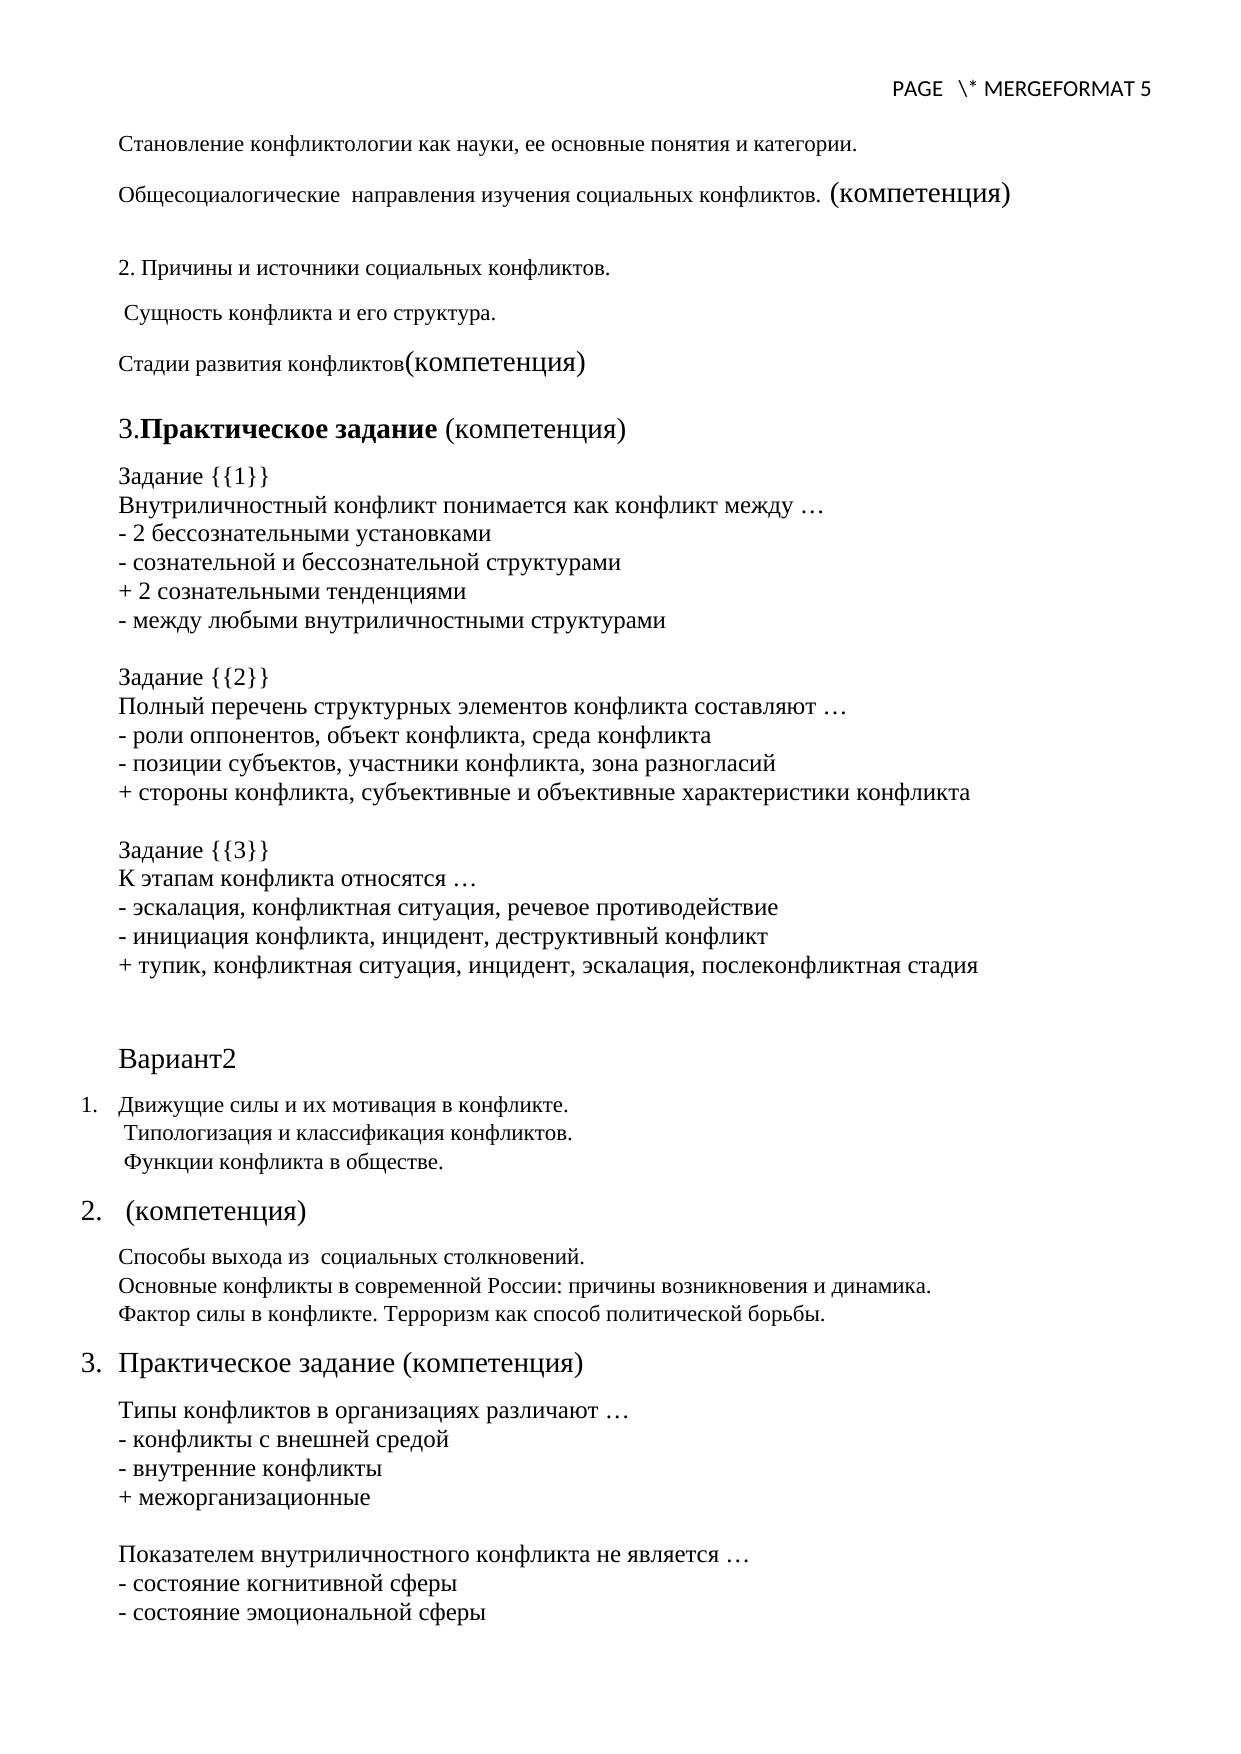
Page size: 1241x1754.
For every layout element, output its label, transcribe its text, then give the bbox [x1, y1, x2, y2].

text Вариант2 [118, 1041, 1152, 1074]
text - конфликты с внешней средой [118, 1424, 1152, 1453]
text Общесоциалогические направления изучения социальных конфликтов. (компетенция) [118, 175, 1152, 208]
text - 2 бессознательными установками [118, 518, 1152, 547]
text + 2 сознательными тенденциями [118, 576, 1152, 605]
text + тупик, конфликтная ситуация, инцидент, эскалация, послеконфликтная стадия [118, 950, 1152, 978]
text Стадии развития конфликтов(компетенция) [118, 344, 1152, 377]
text Сущность конфликта и его структура. [118, 299, 1152, 325]
text - внутренние конфликты [118, 1453, 1152, 1482]
list Способы выхода из социальных столкновений. [118, 1243, 1152, 1269]
text К этапам конфликта относятся … [118, 863, 1152, 892]
text Задание {{1}} [118, 461, 1152, 490]
text Внутриличностный конфликт понимается как конфликт между … [118, 490, 1152, 518]
text - позиции субъектов, участники конфликта, зона разногласий [118, 748, 1152, 777]
text Задание {{2}} [118, 662, 1152, 691]
text - инициация конфликта, инцидент, деструктивный конфликт [118, 921, 1152, 950]
text - состояние когнитивной сферы [118, 1568, 1152, 1597]
list Типологизация и классификация конфликтов. [118, 1119, 1152, 1146]
text 3.Практическое задание (компетенция) [118, 411, 1152, 444]
text - роли оппонентов, объект конфликта, среда конфликта [118, 720, 1152, 748]
list Практическое задание (компетенция) [81, 1345, 1152, 1379]
text Задание {{3}} [118, 835, 1152, 863]
text - состояние эмоциональной сферы [118, 1597, 1152, 1625]
text Типы конфликтов в организациях различают … [118, 1395, 1152, 1424]
list Функции конфликта в обществе. [118, 1148, 1152, 1174]
text + стороны конфликта, субъективные и объективные характеристики конфликта [118, 777, 1152, 806]
list (компетенция) [81, 1193, 1152, 1227]
text Показателем внутриличностного конфликта не является … [118, 1539, 1152, 1568]
text - эскалация, конфликтная ситуация, речевое противодействие [118, 892, 1152, 921]
list Движущие силы и их мотивация в конфликте. [81, 1091, 1152, 1117]
text 2. Причины и источники социальных конфликтов. [118, 253, 1152, 280]
text - сознательной и бессознательной структурами [118, 547, 1152, 576]
text Становление конфликтологии как науки, ее основные понятия и категории. [118, 130, 1152, 156]
text Полный перечень структурных элементов конфликта составляют … [118, 691, 1152, 720]
list Основные конфликты в современной России: причины возникновения и динамика. [118, 1272, 1152, 1298]
list Фактор силы в конфликте. Терроризм как способ политической борьбы. [118, 1300, 1152, 1326]
text - между любыми внутриличностными структурами [118, 605, 1152, 633]
text + межорганизационные [118, 1482, 1152, 1510]
